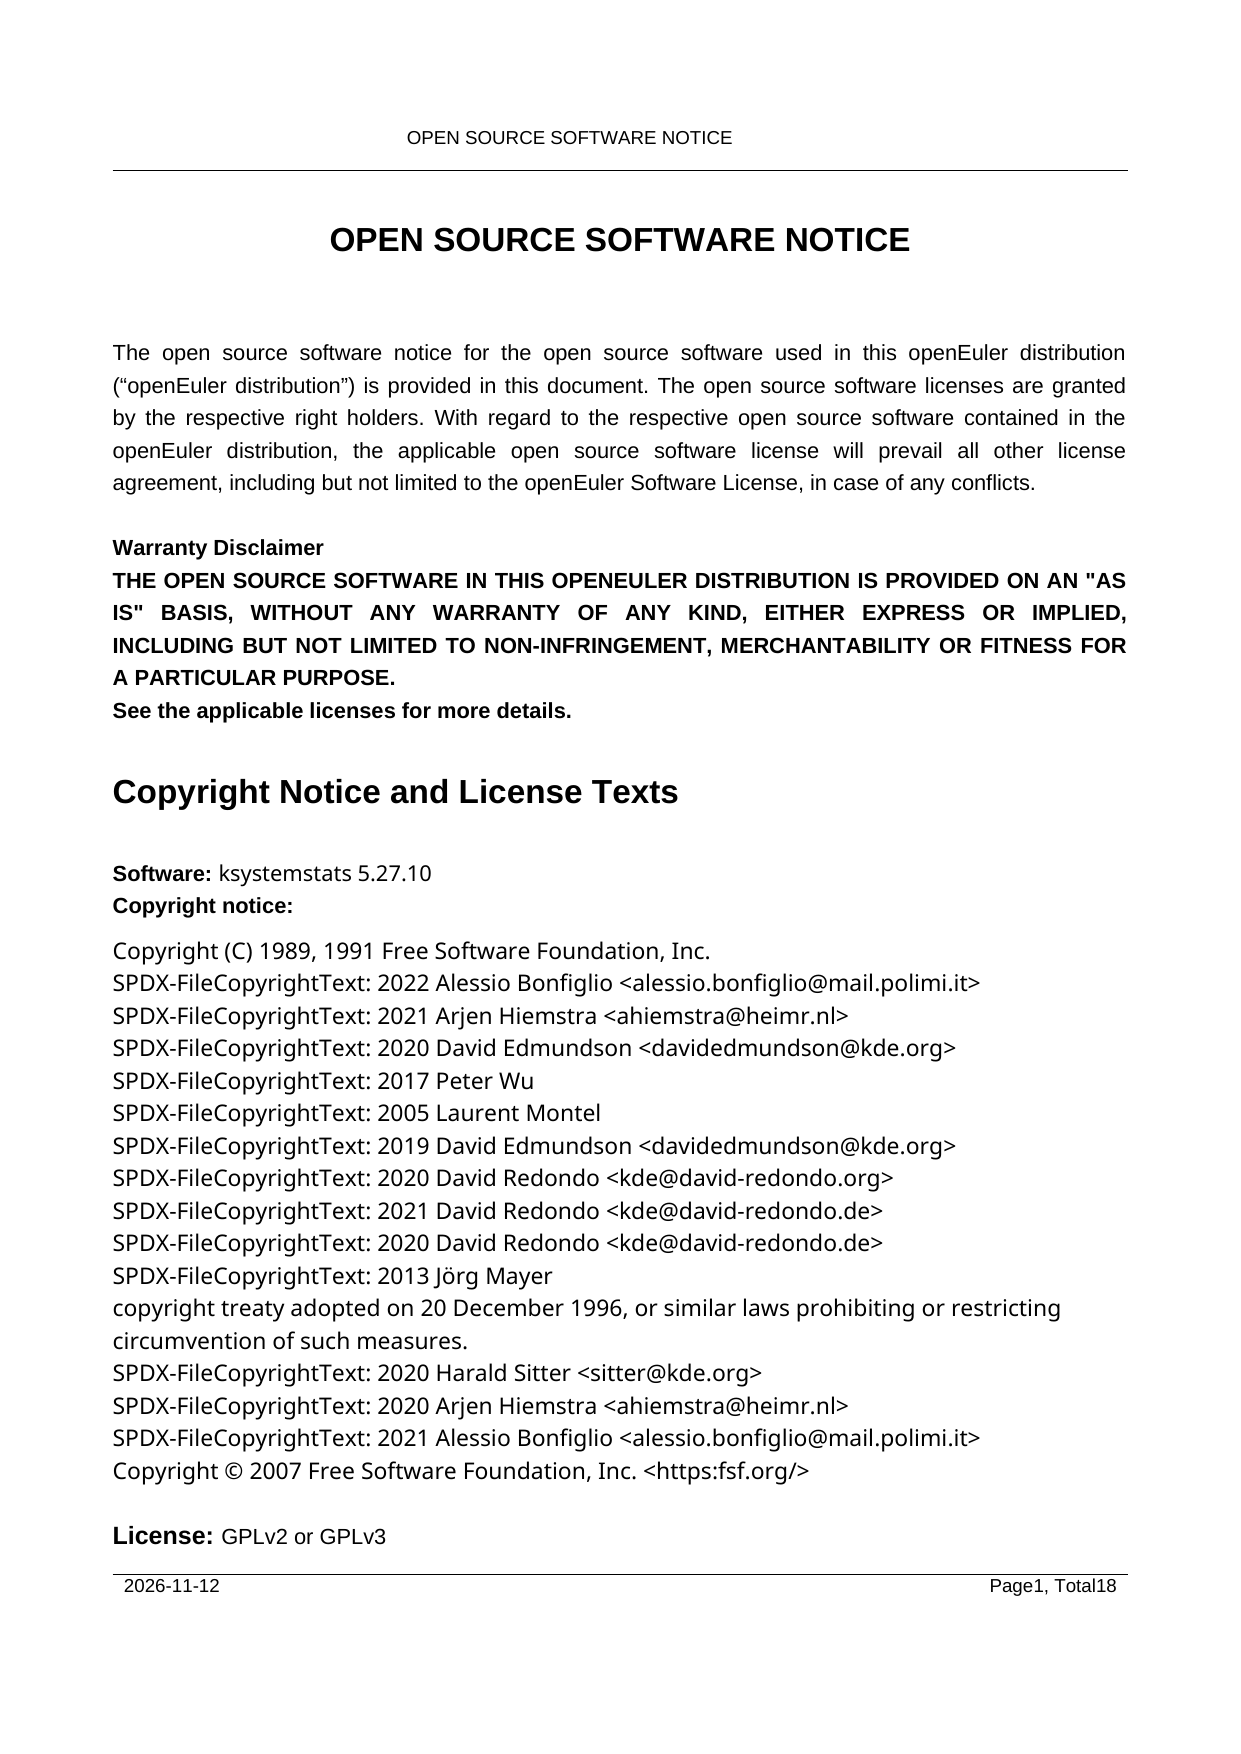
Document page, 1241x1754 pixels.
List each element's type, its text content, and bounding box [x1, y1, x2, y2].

title Software: ksystemstats 5.27.10 [112, 856, 1128, 889]
text License: GPLv2 or GPLv3 [112, 1519, 1128, 1551]
text OPEN SOURCE SOFTWARE NOTICE [112, 206, 1128, 271]
text Warranty Disclaimer [112, 531, 1128, 564]
text Copyright notice: [112, 889, 1128, 921]
text Copyright (C) 1989, 1991 Free Software Foundation, Inc. SPDX-FileCopyrightText: 2022 Alessio Bonfiglio <alessio.bonfiglio@mail.polimi.it> SPDX-FileCopyrightText: 2021 Arjen Hiemstra <ahiemstra@heimr.nl> SPDX-FileCopyrightText: 2020 David Edmundson <davidedmundson@kde.org> SPDX-FileCopyrightText: 2017 Peter Wu SPDX-FileCopyrightText: 2005 Laurent Montel SPDX-FileCopyrightText: 2019 David Edmundson <davidedmundson@kde.org> SPDX-FileCopyrightText: 2020 David Redondo <kde@david-redondo.org> SPDX-FileCopyrightText: 2021 David Redondo <kde@david-redondo.de> SPDX-FileCopyrightText: 2020 David Redondo <kde@david-redondo.de> SPDX-FileCopyrightText: 2013 Jörg Mayer copyright treaty adopted on 20 December 1996, or similar laws prohibiting or restricting circumvention of such measures. SPDX-FileCopyrightText: 2020 Harald Sitter <sitter@kde.org> SPDX-FileCopyrightText: 2020 Arjen Hiemstra <ahiemstra@heimr.nl> SPDX-FileCopyrightText: 2021 Alessio Bonfiglio <alessio.bonfiglio@mail.polimi.it> Copyright © 2007 Free Software Foundation, Inc. <https:fsf.org/> [112, 934, 1128, 1519]
text THE OPEN SOURCE SOFTWARE IN THIS OPENEULER DISTRIBUTION IS PROVIDED ON AN "AS IS" BASIS, WITHOUT ANY WARRANTY OF ANY KIND, EITHER EXPRESS OR IMPLIED, INCLUDING BUT NOT LIMITED TO NON-INFRINGEMENT, MERCHANTABILITY OR FITNESS FOR A PARTICULAR PURPOSE. See the applicable licenses for more details. [112, 564, 1128, 726]
text The open source software notice for the open source software used in this openEuler distribution (“openEuler distribution”) is provided in this document. The open source software licenses are granted by the respective right holders. With regard to the respective open source software contained in the openEuler distribution, the applicable open source software license will prevail all other license agreement, including but not limited to the openEuler Software License, in case of any conflicts. [112, 336, 1128, 499]
text Copyright Notice and License Texts [112, 759, 1128, 824]
